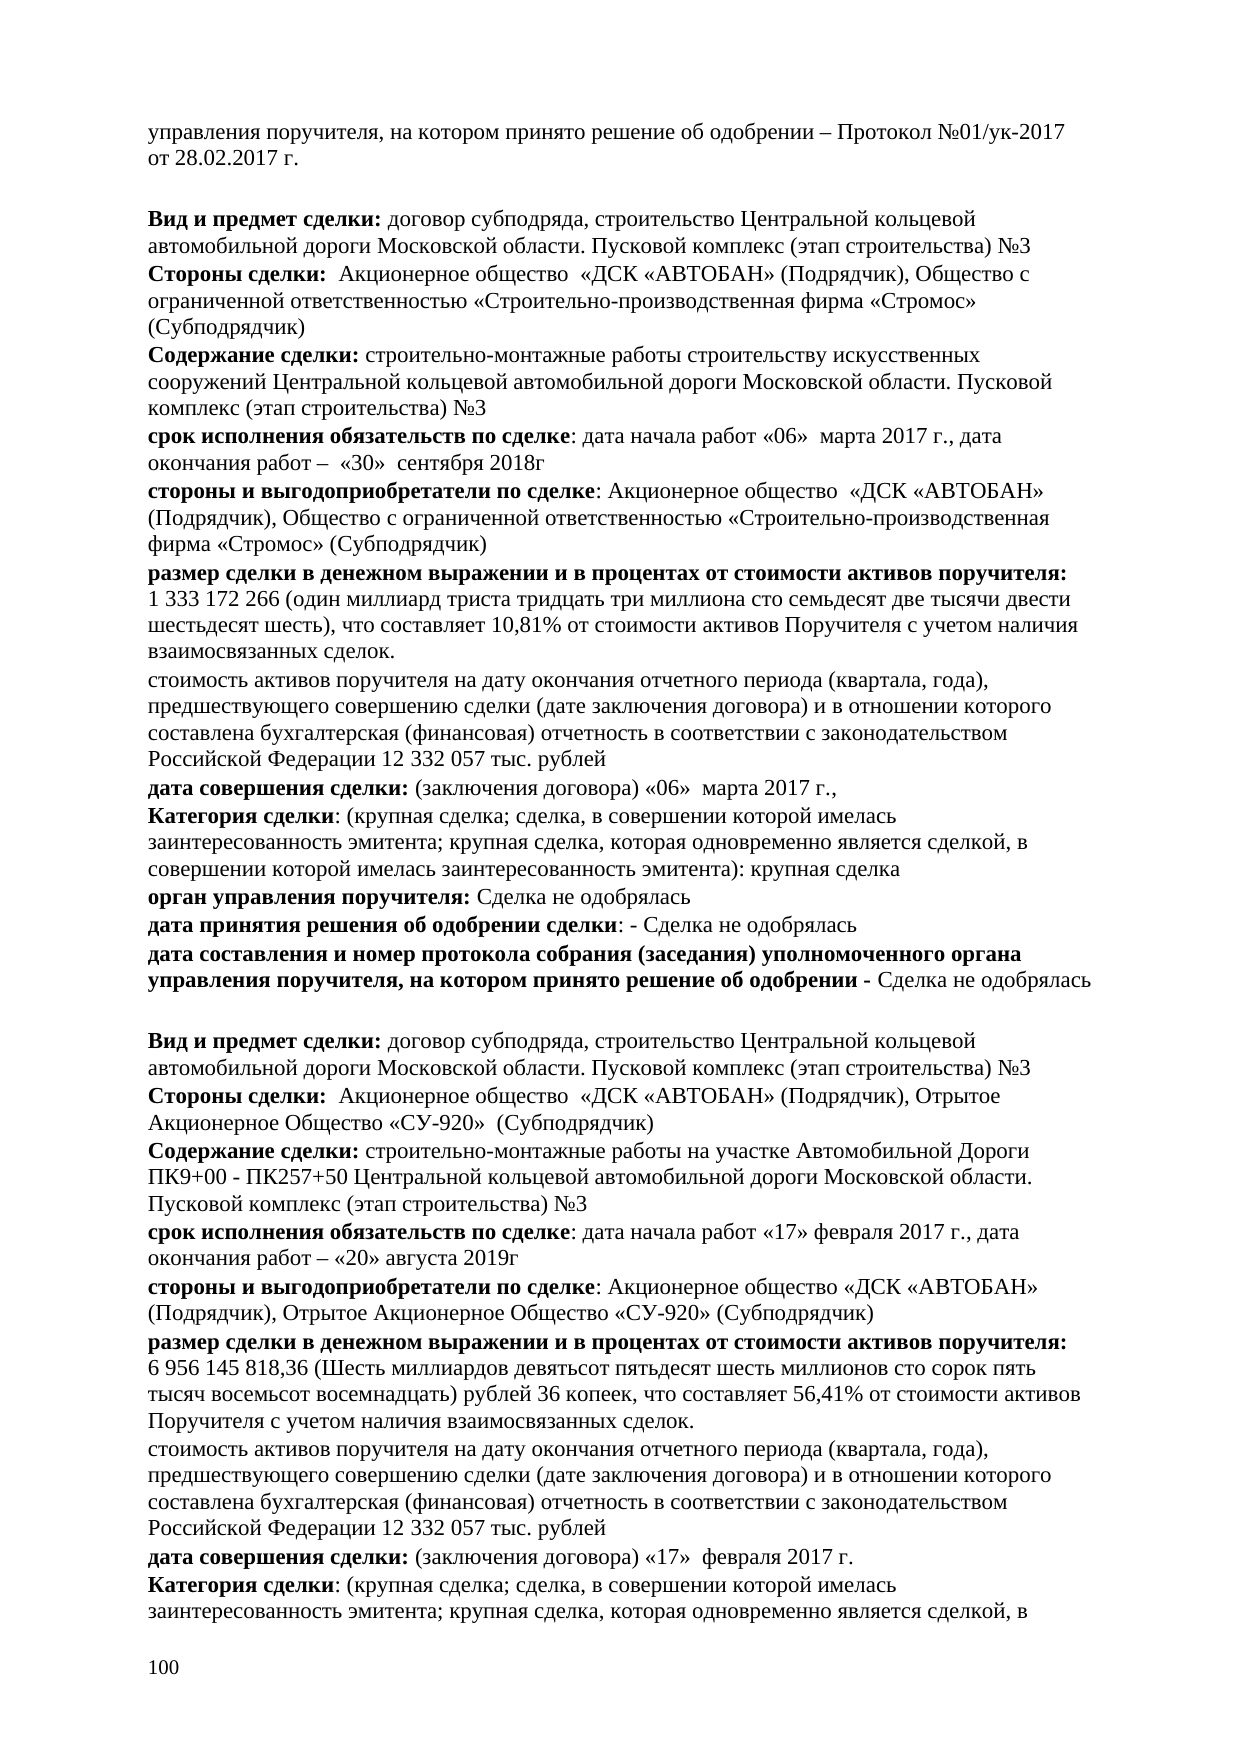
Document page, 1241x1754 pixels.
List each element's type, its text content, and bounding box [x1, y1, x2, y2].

text дата совершения сделки: (заключения договора) «06» марта 2017 г., [148, 773, 1092, 800]
text стороны и выгодоприобретатели по сделке: Акционерное общество «ДСК «АВТОБАН» (Подрядчик), Общество с ограниченной ответственностью «Строительно-производственная фирма «Стромос» (Субподрядчик) [148, 477, 1092, 556]
text Вид и предмет сделки: договор субподряда, строительство Центральной кольцевой автомобильной дороги Московской области. Пусковой комплекс (этап строительства) №3 [148, 206, 1092, 258]
text дата составления и номер протокола собрания (заседания) уполномоченного органа управления поручителя, на котором принято решение об одобрении - Сделка не одобрялась [148, 940, 1092, 993]
text размер сделки в денежном выражении и в процентах от стоимости активов поручителя: 1 333 172 266 (один миллиард триста тридцать три миллиона сто семьдесят две тысячи двести шестьдесят шесть), что составляет 10,81% от стоимости активов Поручителя с учетом наличия взаимосвязанных сделок. [148, 558, 1092, 664]
text Содержание сделки: строительно-монтажные работы строительству искусственных сооружений Центральной кольцевой автомобильной дороги Московской области. Пусковой комплекс (этап строительства) №3 [148, 341, 1092, 421]
text Вид и предмет сделки: договор субподряда, строительство Центральной кольцевой автомобильной дороги Московской области. Пусковой комплекс (этап строительства) №3 [148, 1027, 1092, 1080]
text дата принятия решения об одобрении сделки: - Сделка не одобрялась [148, 912, 1092, 938]
text Содержание сделки: строительно-монтажные работы на участке Автомобильной Дороги ПК9+00 - ПК257+50 Центральной кольцевой автомобильной дороги Московской области. Пусковой комплекс (этап строительства) №3 [148, 1137, 1092, 1216]
text стороны и выгодоприобретатели по сделке: Акционерное общество «ДСК «АВТОБАН» (Подрядчик), Отрытое Акционерное Общество «СУ-920» (Субподрядчик) [148, 1273, 1092, 1326]
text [148, 118, 1092, 171]
text стоимость активов поручителя на дату окончания отчетного периода (квартала, года), предшествующего совершению сделки (дате заключения договора) и в отношении которого составлена бухгалтерская (финансовая) отчетность в соответствии с законодательством Российской Федерации 12 332 057 тыс. рублей [148, 666, 1092, 771]
text срок исполнения обязательств по сделке: дата начала работ «17» февраля 2017 г., дата окончания работ – «20» августа 2019г [148, 1218, 1092, 1271]
text орган управления поручителя: Сделка не одобрялась [148, 883, 1092, 909]
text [148, 1571, 1092, 1624]
text Стороны сделки: Акционерное общество «ДСК «АВТОБАН» (Подрядчик), Отрытое Акционерное Общество «СУ-920» (Субподрядчик) [148, 1082, 1092, 1135]
text дата совершения сделки: (заключения договора) «17» февраля 2017 г. [148, 1543, 1092, 1569]
text размер сделки в денежном выражении и в процентах от стоимости активов поручителя: 6 956 145 818,36 (Шесть миллиардов девятьсот пятьдесят шесть миллионов сто сорок пять тысяч восемьсот восемнадцать) рублей 36 копеек, что составляет 56,41% от стоимости активов Поручителя с учетом наличия взаимосвязанных сделок. [148, 1328, 1092, 1433]
text стоимость активов поручителя на дату окончания отчетного периода (квартала, года), предшествующего совершению сделки (дате заключения договора) и в отношении которого составлена бухгалтерская (финансовая) отчетность в соответствии с законодательством Российской Федерации 12 332 057 тыс. рублей [148, 1435, 1092, 1541]
text срок исполнения обязательств по сделке: дата начала работ «06» марта 2017 г., дата окончания работ – «30» сентября 2018г [148, 423, 1092, 475]
text Стороны сделки: Акционерное общество «ДСК «АВТОБАН» (Подрядчик), Общество с ограниченной ответственностью «Строительно-производственная фирма «Стромос» (Субподрядчик) [148, 260, 1092, 339]
